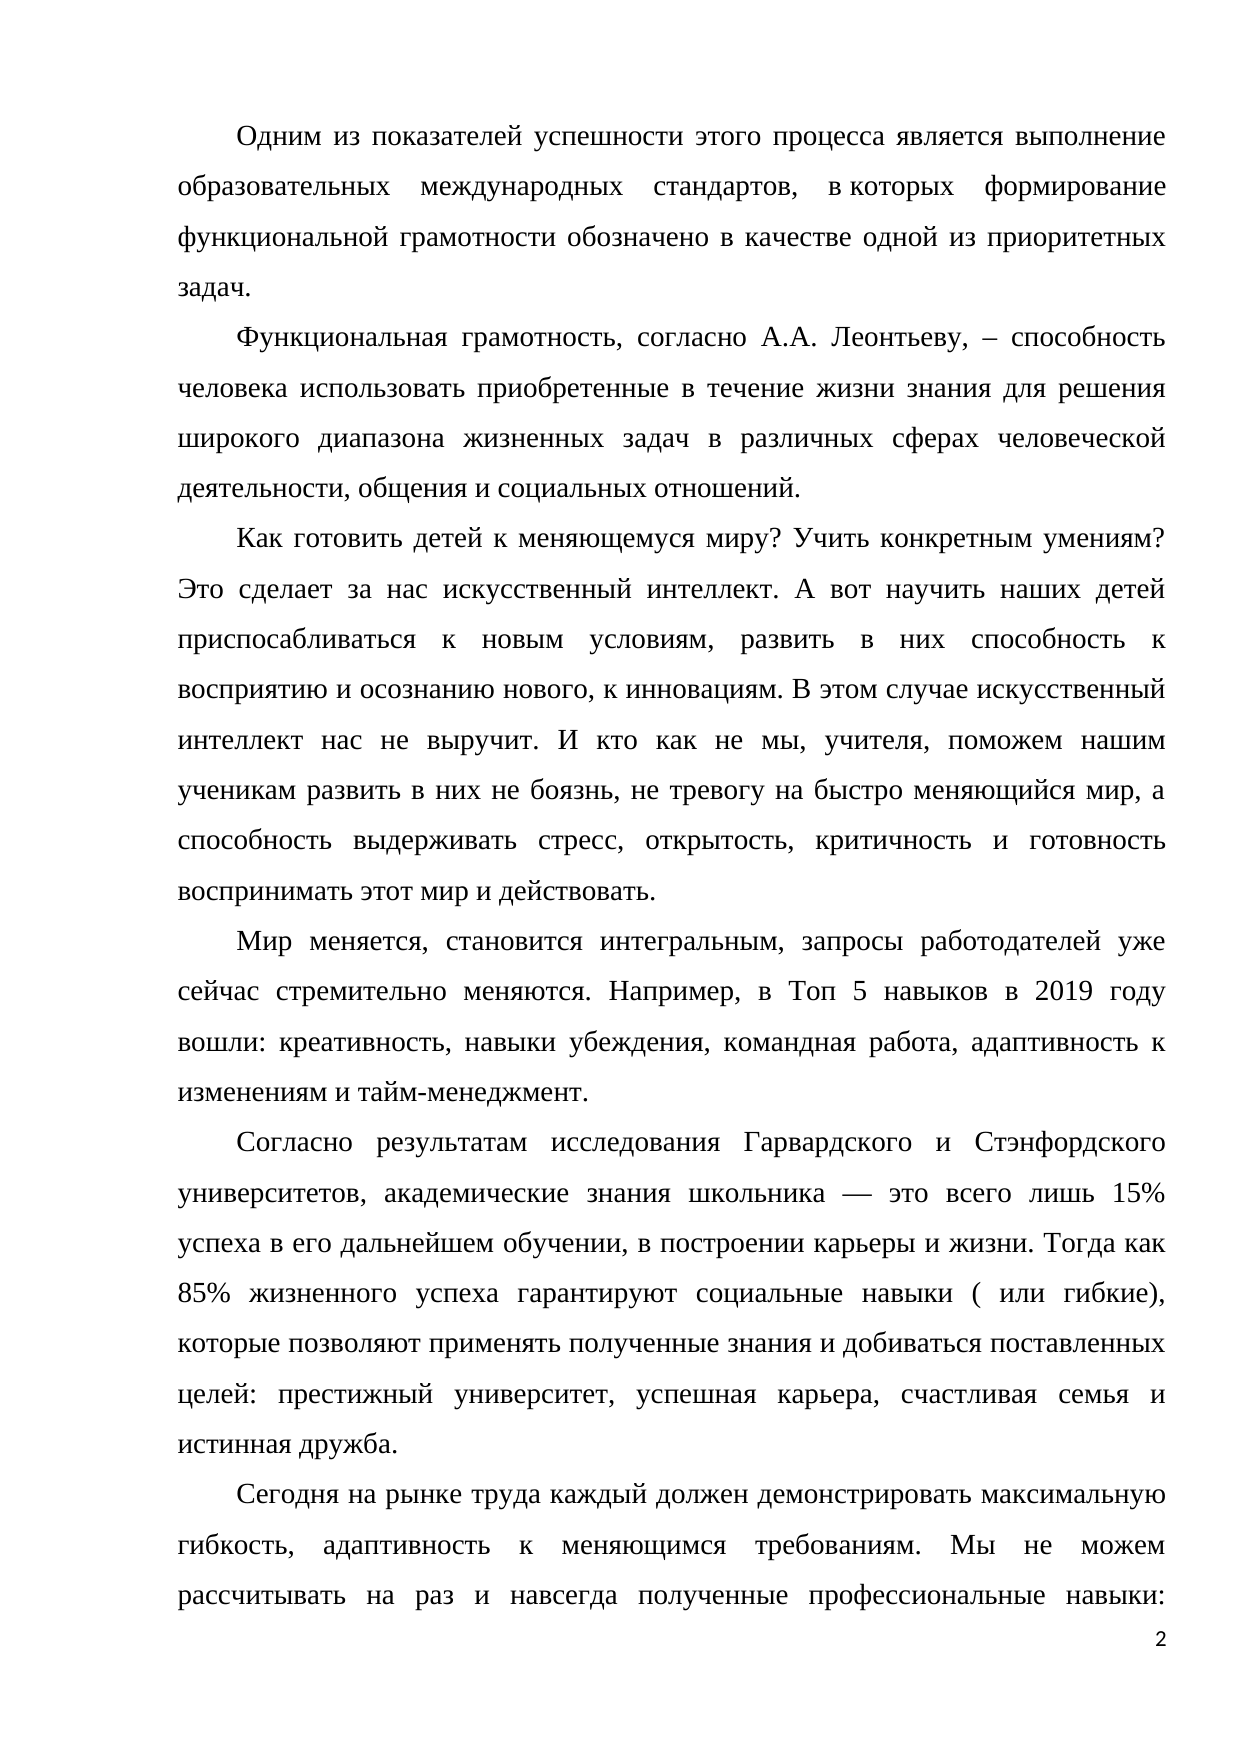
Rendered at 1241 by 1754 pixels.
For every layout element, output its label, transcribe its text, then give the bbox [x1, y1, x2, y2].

text Одним из показателей успешности этого процесса является выполнение образовательных международных стандартов, в которых формирование функциональной грамотности обозначено в качестве одной из приоритетных задач. [177, 118, 1167, 303]
text Мир меняется, становится интегральным, запросы работодателей уже сейчас стремительно меняются. Например, в Топ 5 навыков в 2019 году вошли: креативность, навыки убеждения, командная работа, адаптивность к изменениям и тайм-менеджмент. [177, 923, 1167, 1108]
text Согласно результатам исследования Гарвардского и Стэнфордского университетов, академические знания школьника — это всего лишь 15% успеха в его дальнейшем обучении, в построении карьеры и жизни. Тогда как 85% жизненного успеха гарантируют социальные навыки ( или гибкие), которые позволяют применять полученные знания и добиваться поставленных целей: престижный университет, успешная карьера, счастливая семья и истинная дружба. [177, 1124, 1167, 1460]
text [177, 1477, 1167, 1611]
text Функциональная грамотность, согласно А.А. Леонтьеву, – способность человека использовать приобретенные в течение жизни знания для решения широкого диапазона жизненных задач в различных сферах человеческой деятельности, общения и социальных отношений. [177, 319, 1167, 504]
text Как готовить детей к меняющемуся миру? Учить конкретным умениям? Это сделает за нас искусственный интеллект. А вот научить наших детей приспосабливаться к новым условиям, развить в них способность к восприятию и осознанию нового, к инновациям. В этом случае искусственный интеллект нас не выручит. И кто как не мы, учителя, поможем нашим ученикам развить в них не боязнь, не тревогу на быстро меняющийся мир, а способность выдерживать стресс, открытость, критичность и готовность воспринимать этот мир и действовать. [177, 521, 1167, 906]
